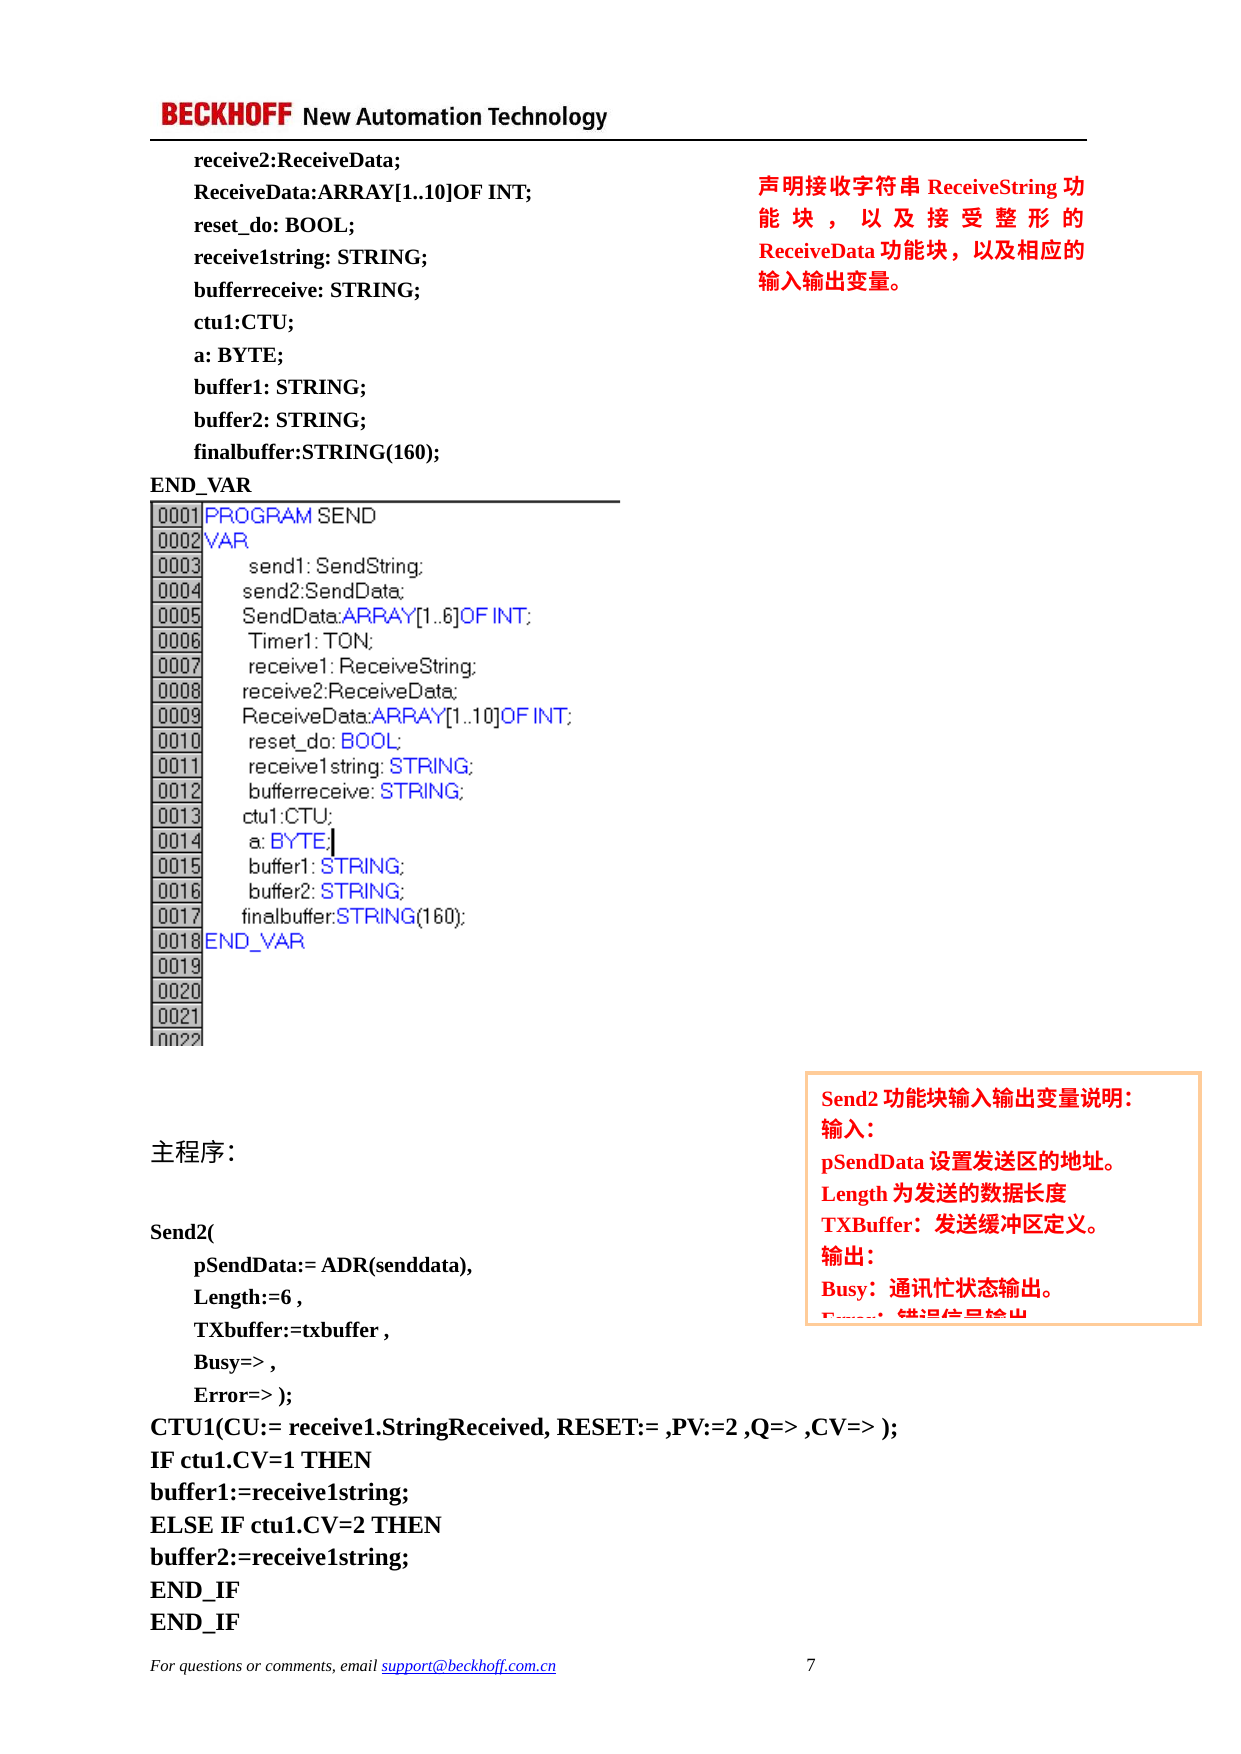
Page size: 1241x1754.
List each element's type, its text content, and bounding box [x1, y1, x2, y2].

text Busy=> , [150, 1346, 1087, 1378]
text receive1string: STRING; [150, 241, 1087, 273]
text a: BYTE; [150, 338, 1087, 371]
text pSendData:= ADR(senddata), [808, 1248, 1087, 1281]
text ReceiveData:ARRAY[1..10]OF INT; [150, 176, 1087, 208]
text reset_do: BOOL; [150, 208, 1087, 241]
text 主程序： [808, 1118, 1087, 1183]
text END_IF [150, 1606, 1087, 1638]
text buffer1: STRING; [150, 371, 1087, 403]
text pSendData:= ADR(senddata), [150, 1248, 805, 1281]
text Send2( [808, 1216, 1087, 1248]
text Length:=6 , [808, 1281, 1087, 1313]
text Send2( [150, 1216, 805, 1248]
picture [150, 89, 619, 139]
text IF ctu1.CV=1 THEN [150, 1443, 1087, 1476]
text Error=> ); [150, 1378, 1087, 1411]
text 主程序： [150, 1118, 805, 1183]
picture [150, 500, 621, 1046]
text ctu1:CTU; [150, 306, 1087, 338]
text CTU1(CU:= receive1.StringReceived, RESET:= ,PV:=2 ,Q=> ,CV=> ); [150, 1411, 1087, 1443]
text bufferreceive: STRING; [150, 273, 1087, 306]
text ELSE IF ctu1.CV=2 THEN [150, 1508, 1087, 1541]
text buffer2:=receive1string; [150, 1541, 1087, 1573]
text finalbuffer:STRING(160); [150, 436, 1087, 468]
text buffer1:=receive1string; [150, 1476, 1087, 1508]
text receive2:ReceiveData; [150, 143, 1087, 176]
text TXbuffer:=txbuffer , [150, 1313, 1087, 1346]
text END_VAR [150, 468, 1087, 501]
text Length:=6 , [150, 1281, 805, 1313]
text END_IF [150, 1573, 1087, 1606]
text buffer2: STRING; [150, 403, 1087, 436]
